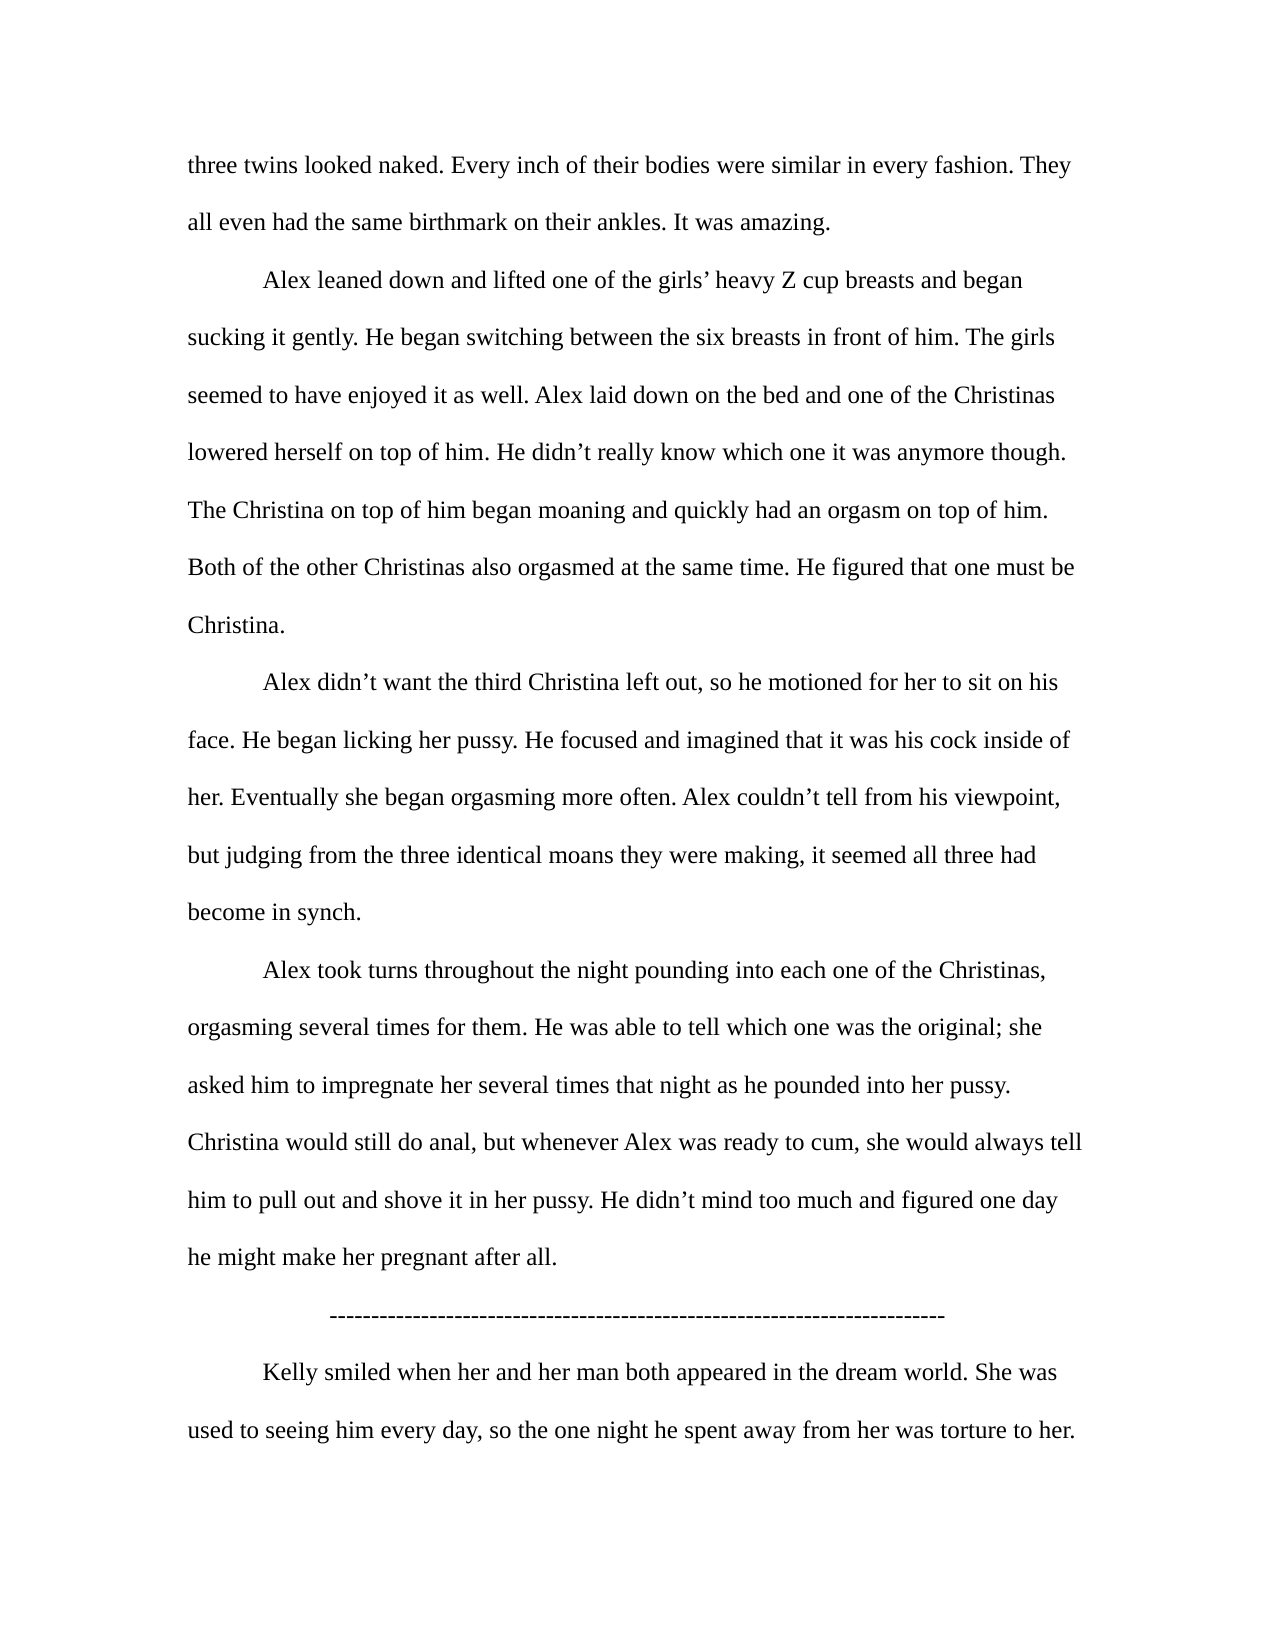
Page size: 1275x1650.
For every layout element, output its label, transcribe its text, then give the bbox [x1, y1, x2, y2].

text Alex leaned down and lifted one of the girls’ heavy Z cup breasts and began sucking it gently. He began switching between the six breasts in front of him. The girls seemed to have enjoyed it as well. Alex laid down on the bed and one of the Christinas lowered herself on top of him. He didn’t really know which one it was anymore though. The Christina on top of him began moaning and quickly had an orgasm on top of him. Both of the other Christinas also orgasmed at the same time. He figured that one must be Christina. [187, 265, 1087, 639]
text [187, 150, 1087, 236]
text Alex took turns throughout the night pounding into each one of the Christinas, orgasming several times for them. He was able to tell which one was the original; she asked him to impregnate her several times that night as he pounded into her pussy. Christina would still do anal, but whenever Alex was ready to cum, she would always tell him to pull out and shove it in her pussy. He didn’t mind too much and figured one day he might make her pregnant after all. [187, 955, 1087, 1271]
text -------------------------------------------------------------------------- [187, 1300, 1087, 1329]
text Alex didn’t want the third Christina left out, so he motioned for her to sit on his face. He began licking her pussy. He focused and imagined that it was his cock inside of her. Eventually she began orgasming more often. Alex couldn’t tell from his viewpoint, but judging from the three identical moans they were making, it seemed all three had become in synch. [187, 667, 1087, 926]
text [187, 1357, 1087, 1444]
